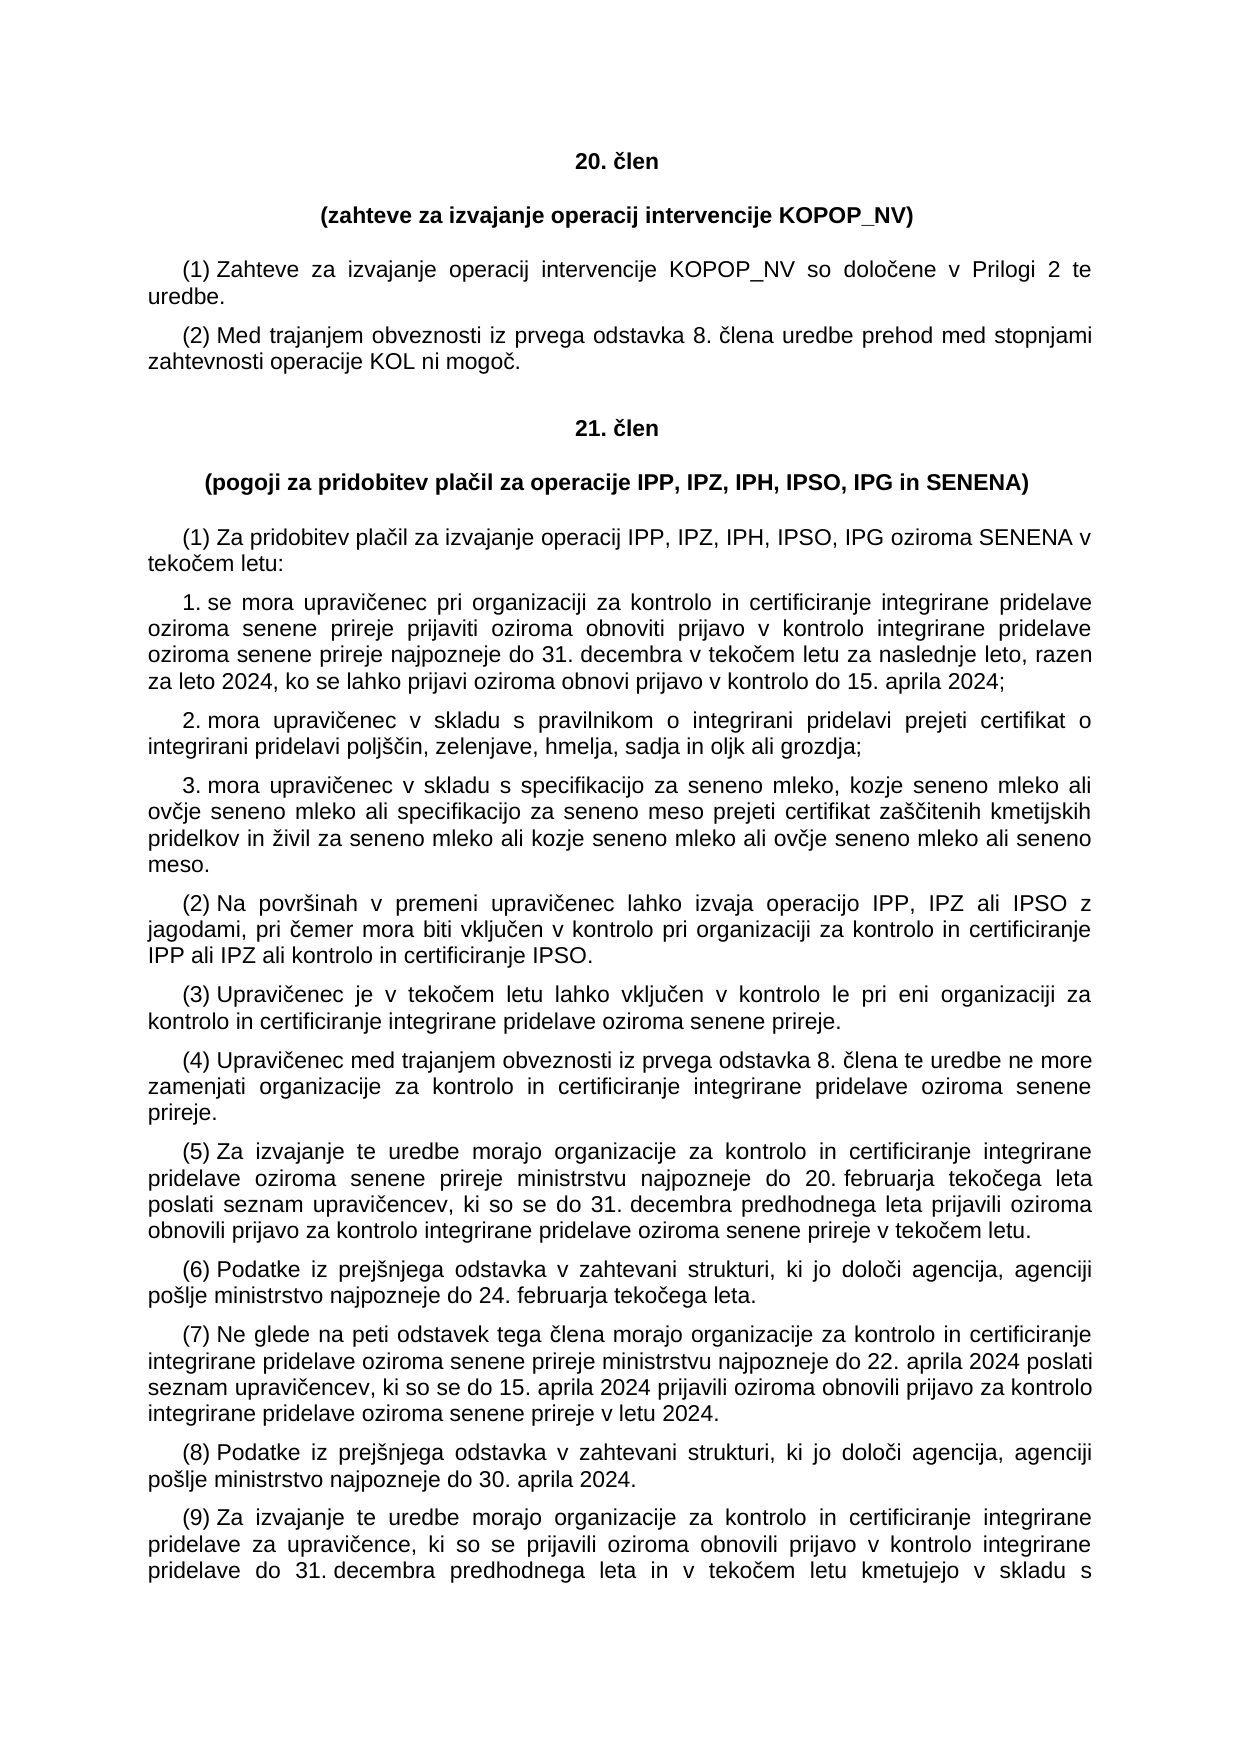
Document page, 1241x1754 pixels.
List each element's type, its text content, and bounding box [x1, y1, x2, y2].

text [148, 1504, 1093, 1583]
text (4) Upravičenec med trajanjem obveznosti iz prvega odstavka 8. člena te uredbe ne more zamenjati organizacije za kontrolo in certificiranje integrirane pridelave oziroma senene prireje. [148, 1047, 1093, 1126]
text 20. člen [148, 148, 1093, 174]
text (zahteve za izvajanje operacij intervencije KOPOP_NV) [148, 202, 1093, 228]
text (2) Na površinah v premeni upravičenec lahko izvaja operacijo IPP, IPZ ali IPSO z jagodami, pri čemer mora biti vključen v kontrolo pri organizaciji za kontrolo in certificiranje IPP ali IPZ ali kontrolo in certificiranje IPSO. [148, 890, 1093, 969]
text (3) Upravičenec je v tekočem letu lahko vključen v kontrolo le pri eni organizaciji za kontrolo in certificiranje integrirane pridelave oziroma senene prireje. [148, 981, 1093, 1034]
text (pogoji za pridobitev plačil za operacije IPP, IPZ, IPH, IPSO, IPG in SENENA) [148, 469, 1093, 496]
text 2. mora upravičenec v skladu s pravilnikom o integrirani pridelavi prejeti certifikat o integrirani pridelavi poljščin, zelenjave, hmelja, sadja in oljk ali grozdja; [148, 707, 1093, 759]
text (7) Ne glede na peti odstavek tega člena morajo organizacije za kontrolo in certificiranje integrirane pridelave oziroma senene prireje ministrstvu najpozneje do 22. aprila 2024 poslati seznam upravičencev, ki so se do 15. aprila 2024 prijavili oziroma obnovili prijavo za kontrolo integrirane pridelave oziroma senene prireje v letu 2024. [148, 1321, 1093, 1427]
text (8) Podatke iz prejšnjega odstavka v zahtevani strukturi, ki jo določi agencija, agenciji pošlje ministrstvo najpozneje do 30. aprila 2024. [148, 1439, 1093, 1492]
text (5) Za izvajanje te uredbe morajo organizacije za kontrolo in certificiranje integrirane pridelave oziroma senene prireje ministrstvu najpozneje do 20. februarja tekočega leta poslati seznam upravičencev, ki so se do 31. decembra predhodnega leta prijavili oziroma obnovili prijavo za kontrolo integrirane pridelave oziroma senene prireje v tekočem letu. [148, 1138, 1093, 1243]
text (1) Za pridobitev plačil za izvajanje operacij IPP, IPZ, IPH, IPSO, IPG oziroma SENENA v tekočem letu: [148, 523, 1093, 576]
text 3. mora upravičenec v skladu s specifikacijo za seneno mleko, kozje seneno mleko ali ovčje seneno mleko ali specifikacijo za seneno meso prejeti certifikat zaščitenih kmetijskih pridelkov in živil za seneno mleko ali kozje seneno mleko ali ovčje seneno mleko ali seneno meso. [148, 772, 1093, 877]
text 1. se mora upravičenec pri organizaciji za kontrolo in certificiranje integrirane pridelave oziroma senene prireje prijaviti oziroma obnoviti prijavo v kontrolo integrirane pridelave oziroma senene prireje najpozneje do 31. decembra v tekočem letu za naslednje leto, razen za leto 2024, ko se lahko prijavi oziroma obnovi prijavo v kontrolo do 15. aprila 2024; [148, 589, 1093, 694]
text (1) Zahteve za izvajanje operacij intervencije KOPOP_NV so določene v Prilogi 2 te uredbe. [148, 256, 1093, 309]
text (6) Podatke iz prejšnjega odstavka v zahtevani strukturi, ki jo določi agencija, agenciji pošlje ministrstvo najpozneje do 24. februarja tekočega leta. [148, 1256, 1093, 1309]
text (2) Med trajanjem obveznosti iz prvega odstavka 8. člena uredbe prehod med stopnjami zahtevnosti operacije KOL ni mogoč. [148, 322, 1093, 374]
text 21. člen [148, 415, 1093, 441]
